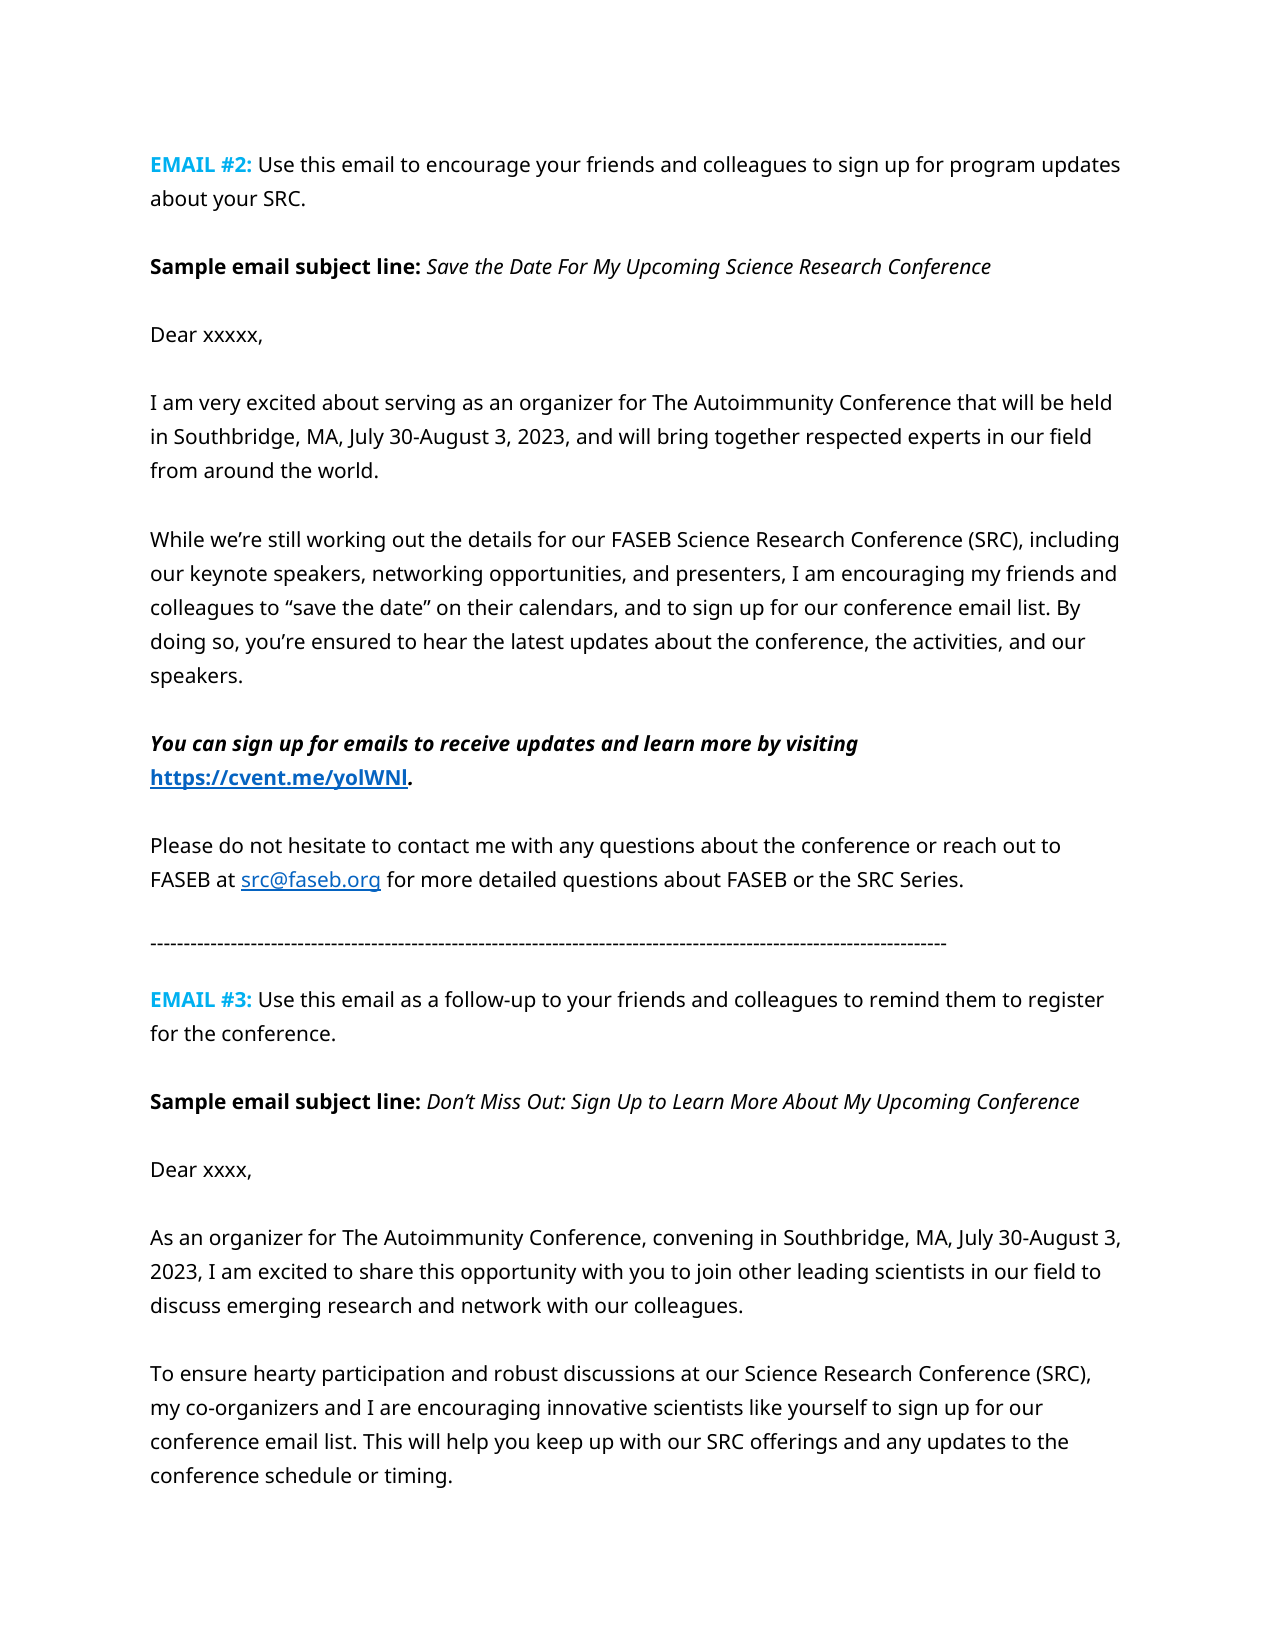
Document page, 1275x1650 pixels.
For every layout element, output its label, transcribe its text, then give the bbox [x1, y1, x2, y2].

text EMAIL #3: Use this email as a follow-up to your friends and colleagues to remind them to register for the conference. [150, 985, 1125, 1047]
text To ensure hearty participation and robust discussions at our Science Research Conference (SRC), my co-organizers and I are encouraging innovative scientists like yourself to sign up for our conference email list. This will help you keep up with our SRC offerings and any updates to the conference schedule or timing. [150, 1359, 1125, 1490]
text Dear xxxx, [150, 1155, 1125, 1183]
text ----------------------------------------------------------------------------------------------------------------------- [150, 928, 1125, 956]
text I am very excited about serving as an organizer for The Autoimmunity Conference that will be held in Southbridge, MA, July 30-August 3, 2023, and will bring together respected experts in our field from around the world. [150, 388, 1125, 485]
text EMAIL #2: Use this email to encourage your friends and colleagues to sign up for program updates about your SRC. [150, 150, 1125, 212]
text Sample email subject line: Save the Date For My Upcoming Science Research Conference [150, 252, 1125, 281]
text You can sign up for emails to receive updates and learn more by visiting https://cvent.me/yolWNl. [150, 729, 1125, 792]
text While we’re still working out the details for our FASEB Science Research Conference (SRC), including our keynote speakers, networking opportunities, and presenters, I am encouraging my friends and colleagues to “save the date” on their calendars, and to sign up for our conference email list. By doing so, you’re ensured to hear the latest updates about the conference, the activities, and our speakers. [150, 525, 1125, 689]
text Dear xxxxx, [150, 320, 1125, 349]
text Sample email subject line: Don’t Miss Out: Sign Up to Learn More About My Upcoming Conference [150, 1087, 1125, 1115]
text As an organizer for The Autoimmunity Conference, convening in Southbridge, MA, July 30-August 3, 2023, I am excited to share this opportunity with you to join other leading scientists in our field to discuss emerging research and network with our colleagues. [150, 1223, 1125, 1320]
text Please do not hesitate to contact me with any questions about the conference or reach out to FASEB at src@faseb.org for more detailed questions about FASEB or the SRC Series. [150, 831, 1125, 894]
